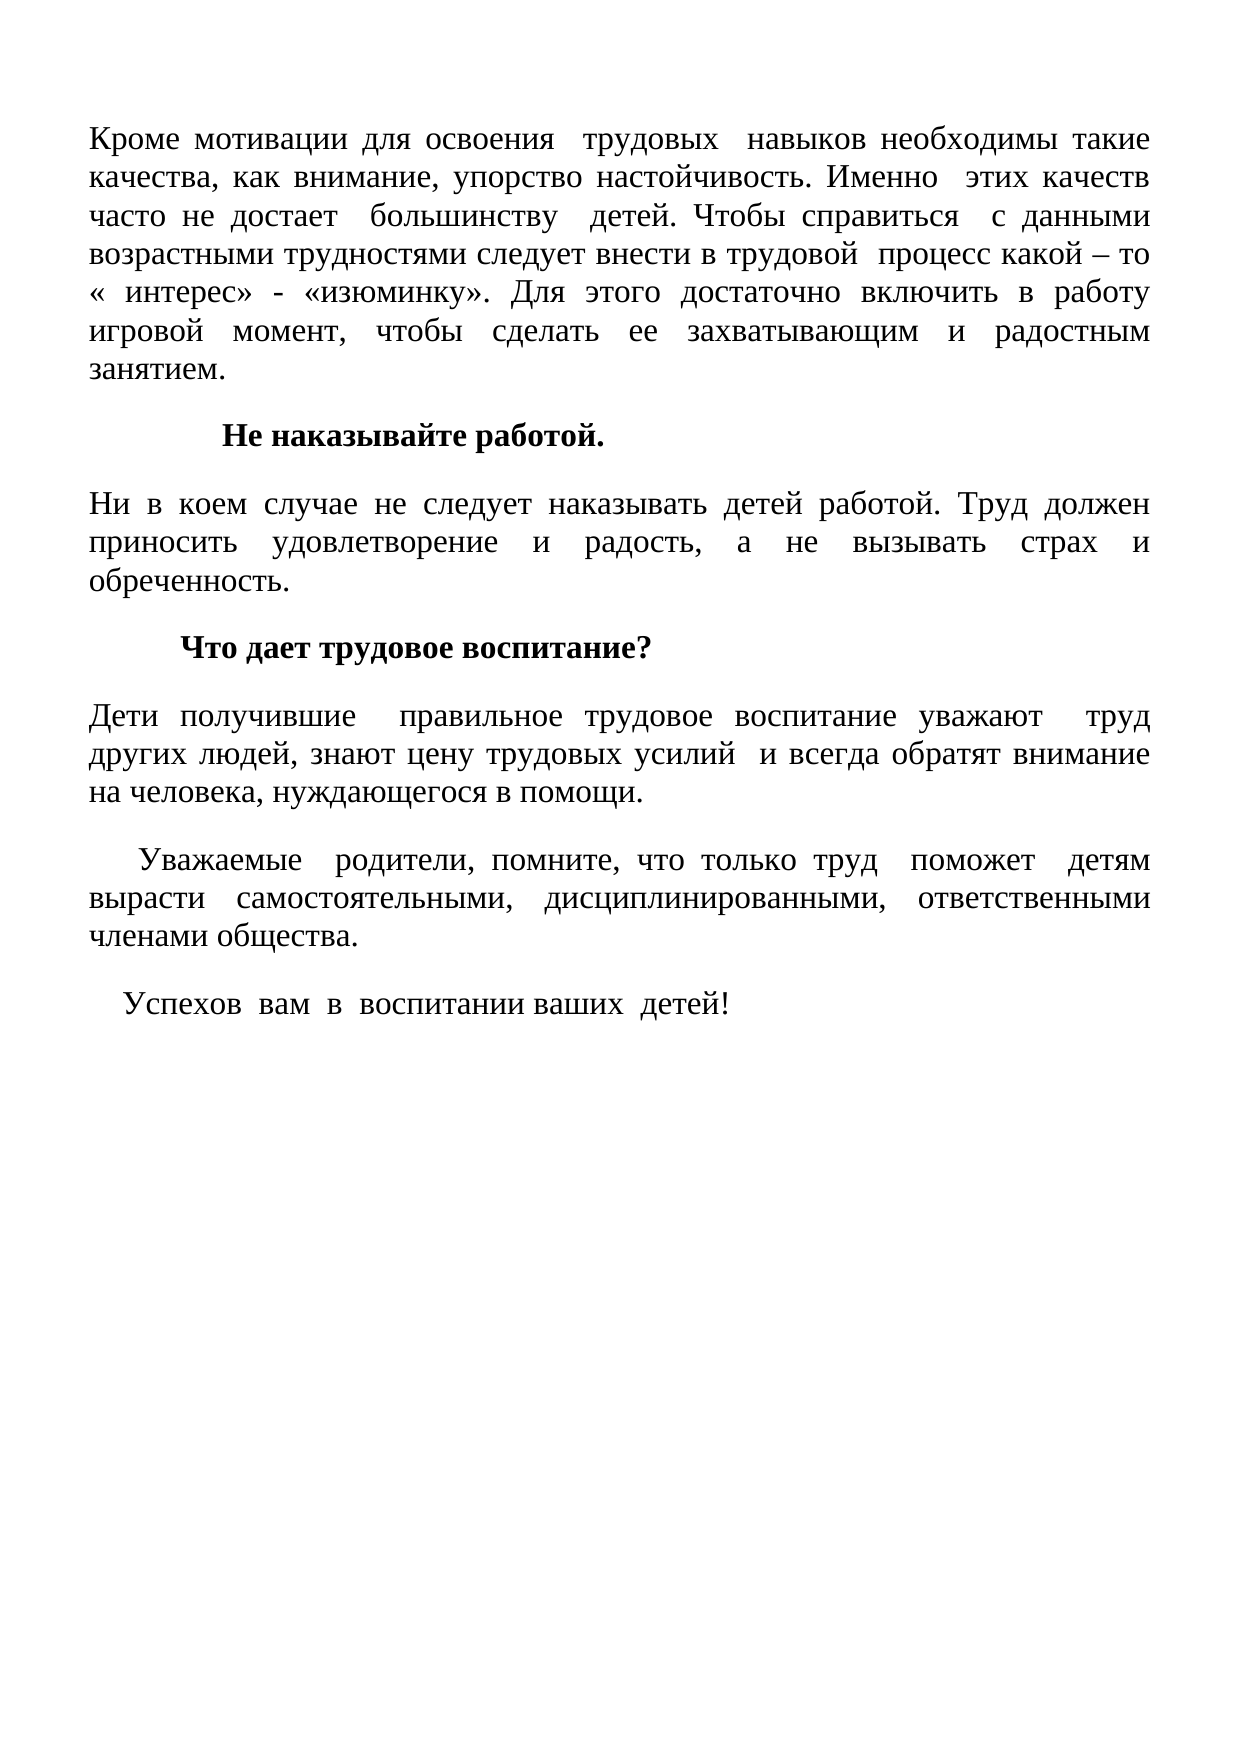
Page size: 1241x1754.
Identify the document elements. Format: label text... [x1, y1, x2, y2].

text Кроме мотивации для освоения трудовых навыков необходимы такие качества, как внимание, упорство настойчивость. Именно этих качеств часто не достает большинству детей. Чтобы справиться с данными возрастными трудностями следует внести в трудовой процесс какой – то « интерес» - «изюминку». Для этого достаточно включить в работу игровой момент, чтобы сделать ее захватывающим и радостным занятием. [88, 118, 1152, 386]
text Ни в коем случае не следует наказывать детей работой. Труд должен приносить удовлетворение и радость, а не вызывать страх и обреченность. [88, 483, 1152, 598]
text Что дает трудовое воспитание? [88, 627, 1152, 666]
text Уважаемые родители, помните, что только труд поможет детям вырасти самостоятельными, дисциплинированными, ответственными членами общества. [88, 839, 1152, 954]
text Дети получившие правильное трудовое воспитание уважают труд других людей, знают цену трудовых усилий и всегда обратят внимание на человека, нуждающегося в помощи. [88, 695, 1152, 810]
text Не наказывайте работой. [88, 416, 1152, 454]
text Успехов вам в воспитании ваших детей! [88, 983, 1152, 1021]
